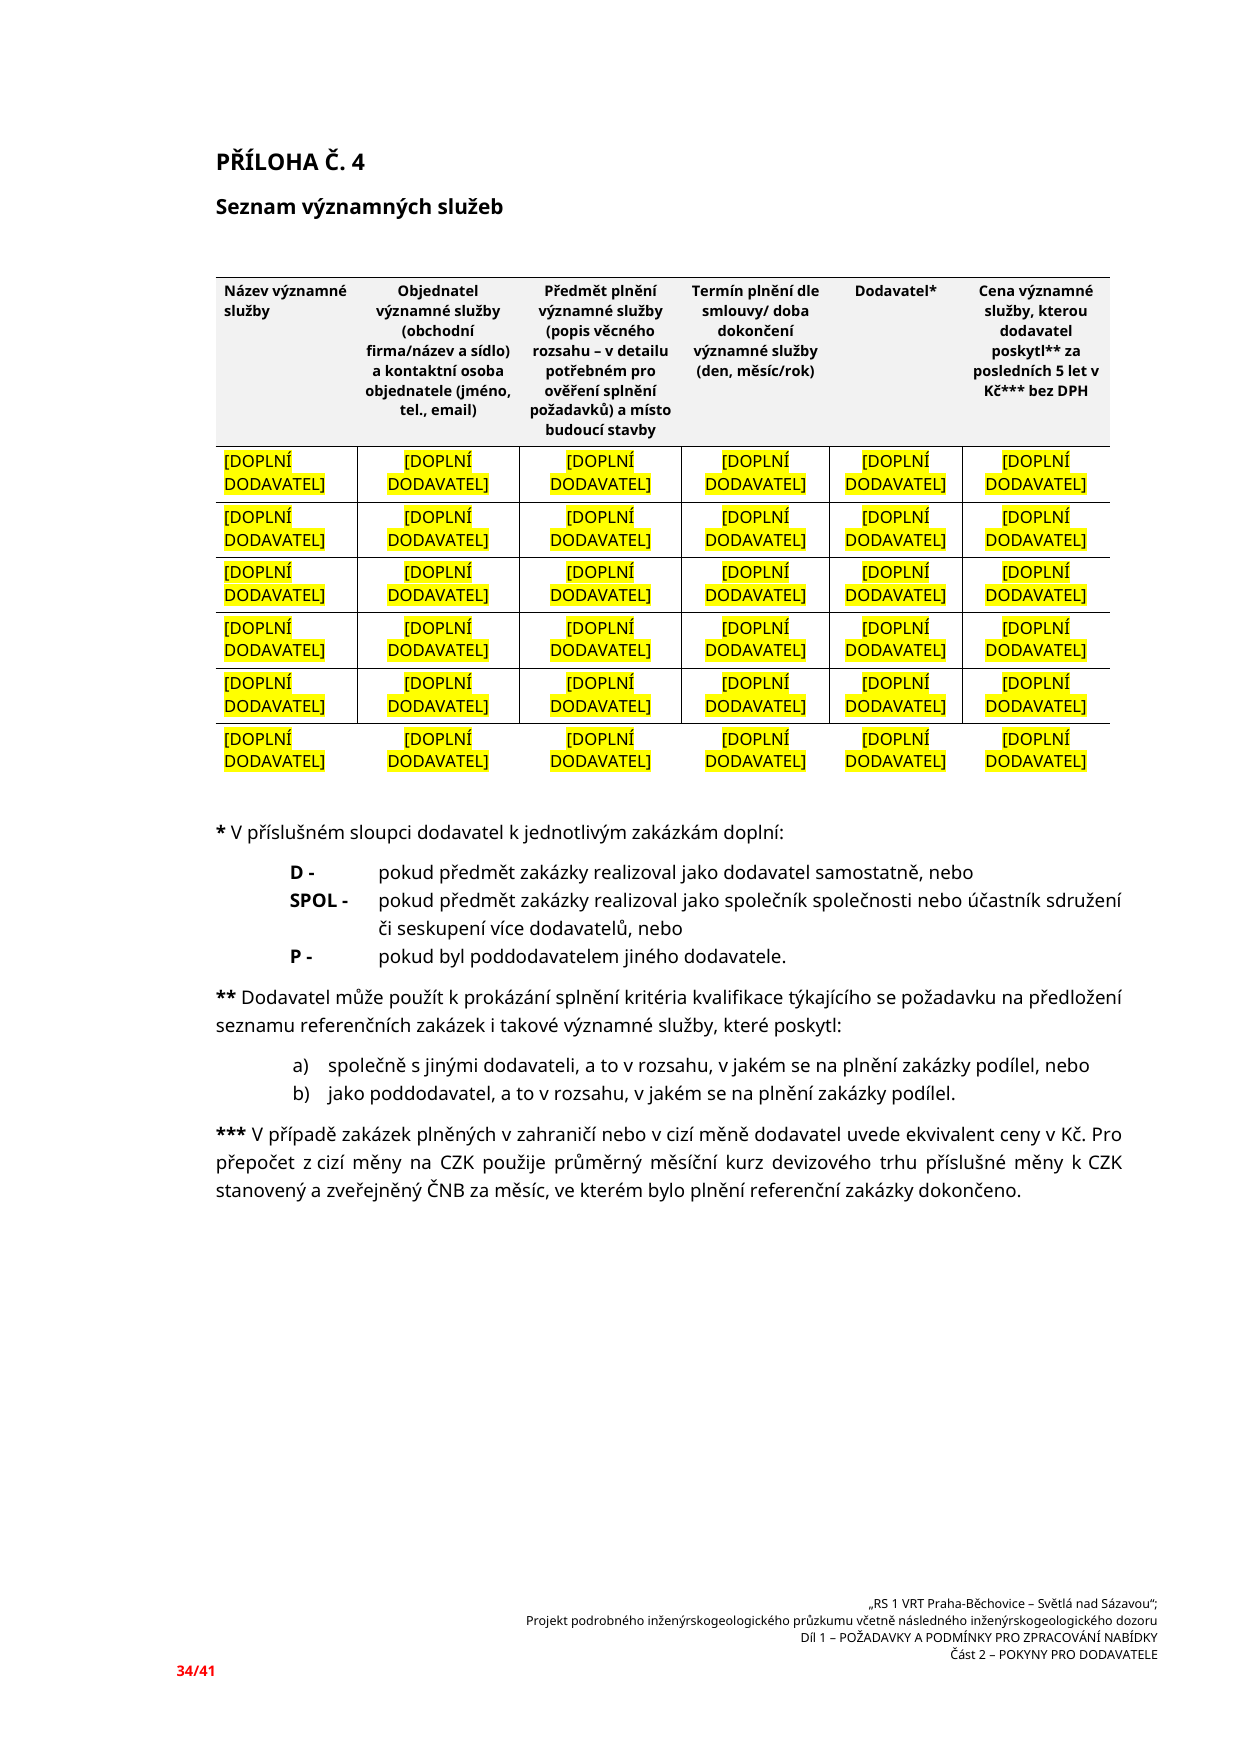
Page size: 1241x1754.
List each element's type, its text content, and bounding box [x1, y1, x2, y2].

list společně s jinými dodavateli, a to v rozsahu, v jakém se na plnění zakázky podílel, nebo [292, 1053, 1122, 1078]
table_header Název významné služby [216, 278, 357, 446]
table_cell [DOPLNÍ DODAVATEL] [216, 503, 357, 557]
table_cell [DOPLNÍ DODAVATEL] [682, 724, 829, 778]
text * V příslušném sloupci dodavatel k jednotlivým zakázkám doplní: [216, 819, 1122, 844]
text Příloha č. 4 [216, 146, 1122, 177]
table_cell [DOPLNÍ DODAVATEL] [830, 613, 962, 668]
table_cell [DOPLNÍ DODAVATEL] [358, 669, 519, 723]
table_cell [DOPLNÍ DODAVATEL] [830, 558, 962, 612]
table_cell [DOPLNÍ DODAVATEL] [830, 669, 962, 723]
table_cell [DOPLNÍ DODAVATEL] [519, 724, 682, 778]
table_cell [DOPLNÍ DODAVATEL] [682, 669, 829, 723]
table_cell [DOPLNÍ DODAVATEL] [963, 447, 1110, 501]
table_cell [DOPLNÍ DODAVATEL] [963, 669, 1110, 723]
table_header Předmět plnění významné služby (popis věcného rozsahu – v detailu potřebném pro ověření splnění požadavků) a místo budoucí stavby [519, 278, 682, 446]
table_cell [DOPLNÍ DODAVATEL] [962, 724, 1110, 778]
text jako poddodavatel, a to v rozsahu, v jakém se na plnění zakázky podílel. [292, 1081, 1122, 1106]
text P - pokud byl poddodavatelem jiného dodavatele. [289, 943, 1122, 969]
table_cell [DOPLNÍ DODAVATEL] [829, 724, 962, 778]
table_cell [DOPLNÍ DODAVATEL] [830, 503, 962, 557]
table_cell [DOPLNÍ DODAVATEL] [682, 613, 829, 668]
text SPOL - pokud předmět zakázky realizoval jako společník společnosti nebo účastník sdružení či seskupení více dodavatelů, nebo [289, 887, 1122, 941]
text ** Dodavatel může použít k prokázání splnění kritéria kvalifikace týkajícího se požadavku na předložení seznamu referenčních zakázek i takové významné služby, které poskytl: [216, 984, 1122, 1038]
table_cell [DOPLNÍ DODAVATEL] [682, 503, 829, 557]
table_cell [DOPLNÍ DODAVATEL] [216, 558, 357, 612]
table_cell [DOPLNÍ DODAVATEL] [682, 558, 829, 612]
table_header Dodavatel* [829, 278, 962, 446]
table_cell [DOPLNÍ DODAVATEL] [216, 613, 357, 668]
table_cell [DOPLNÍ DODAVATEL] [357, 724, 519, 778]
text D - pokud předmět zakázky realizoval jako dodavatel samostatně, nebo [289, 859, 1122, 885]
table_cell [DOPLNÍ DODAVATEL] [520, 447, 681, 501]
table_header Objednatel významné služby (obchodní firma/název a sídlo) a kontaktní osoba objednatele (jméno, tel., email) [357, 278, 519, 446]
table_cell [DOPLNÍ DODAVATEL] [358, 503, 519, 557]
text *** V případě zakázek plněných v zahraničí nebo v cizí měně dodavatel uvede ekvivalent ceny v Kč. Pro přepočet z cizí měny na CZK použije průměrný měsíční kurz devizového trhu příslušné měny k CZK stanovený a zveřejněný ČNB za měsíc, ve kterém bylo plnění referenční zakázky dokončeno. [216, 1121, 1122, 1203]
table_cell [DOPLNÍ DODAVATEL] [963, 558, 1110, 612]
table_cell [DOPLNÍ DODAVATEL] [520, 558, 681, 612]
table_cell [DOPLNÍ DODAVATEL] [963, 613, 1110, 668]
table_cell [DOPLNÍ DODAVATEL] [358, 613, 519, 668]
text Seznam významných služeb [216, 192, 1122, 221]
table_header Cena významné služby, kterou dodavatel poskytl** za posledních 5 let v Kč*** bez DPH [962, 278, 1110, 446]
table_header Termín plnění dle smlouvy/ doba dokončení významné služby (den, měsíc/rok) [682, 278, 829, 446]
table_cell [DOPLNÍ DODAVATEL] [830, 447, 962, 501]
table_cell [DOPLNÍ DODAVATEL] [216, 724, 357, 778]
table_cell [DOPLNÍ DODAVATEL] [520, 503, 681, 557]
table_cell [DOPLNÍ DODAVATEL] [963, 503, 1110, 557]
table_cell [DOPLNÍ DODAVATEL] [216, 447, 357, 501]
table_cell [DOPLNÍ DODAVATEL] [358, 558, 519, 612]
table_cell [DOPLNÍ DODAVATEL] [520, 613, 681, 668]
table_cell [DOPLNÍ DODAVATEL] [216, 669, 357, 723]
table_cell [DOPLNÍ DODAVATEL] [682, 447, 829, 501]
table_cell [DOPLNÍ DODAVATEL] [520, 669, 681, 723]
table_cell [DOPLNÍ DODAVATEL] [358, 447, 519, 501]
